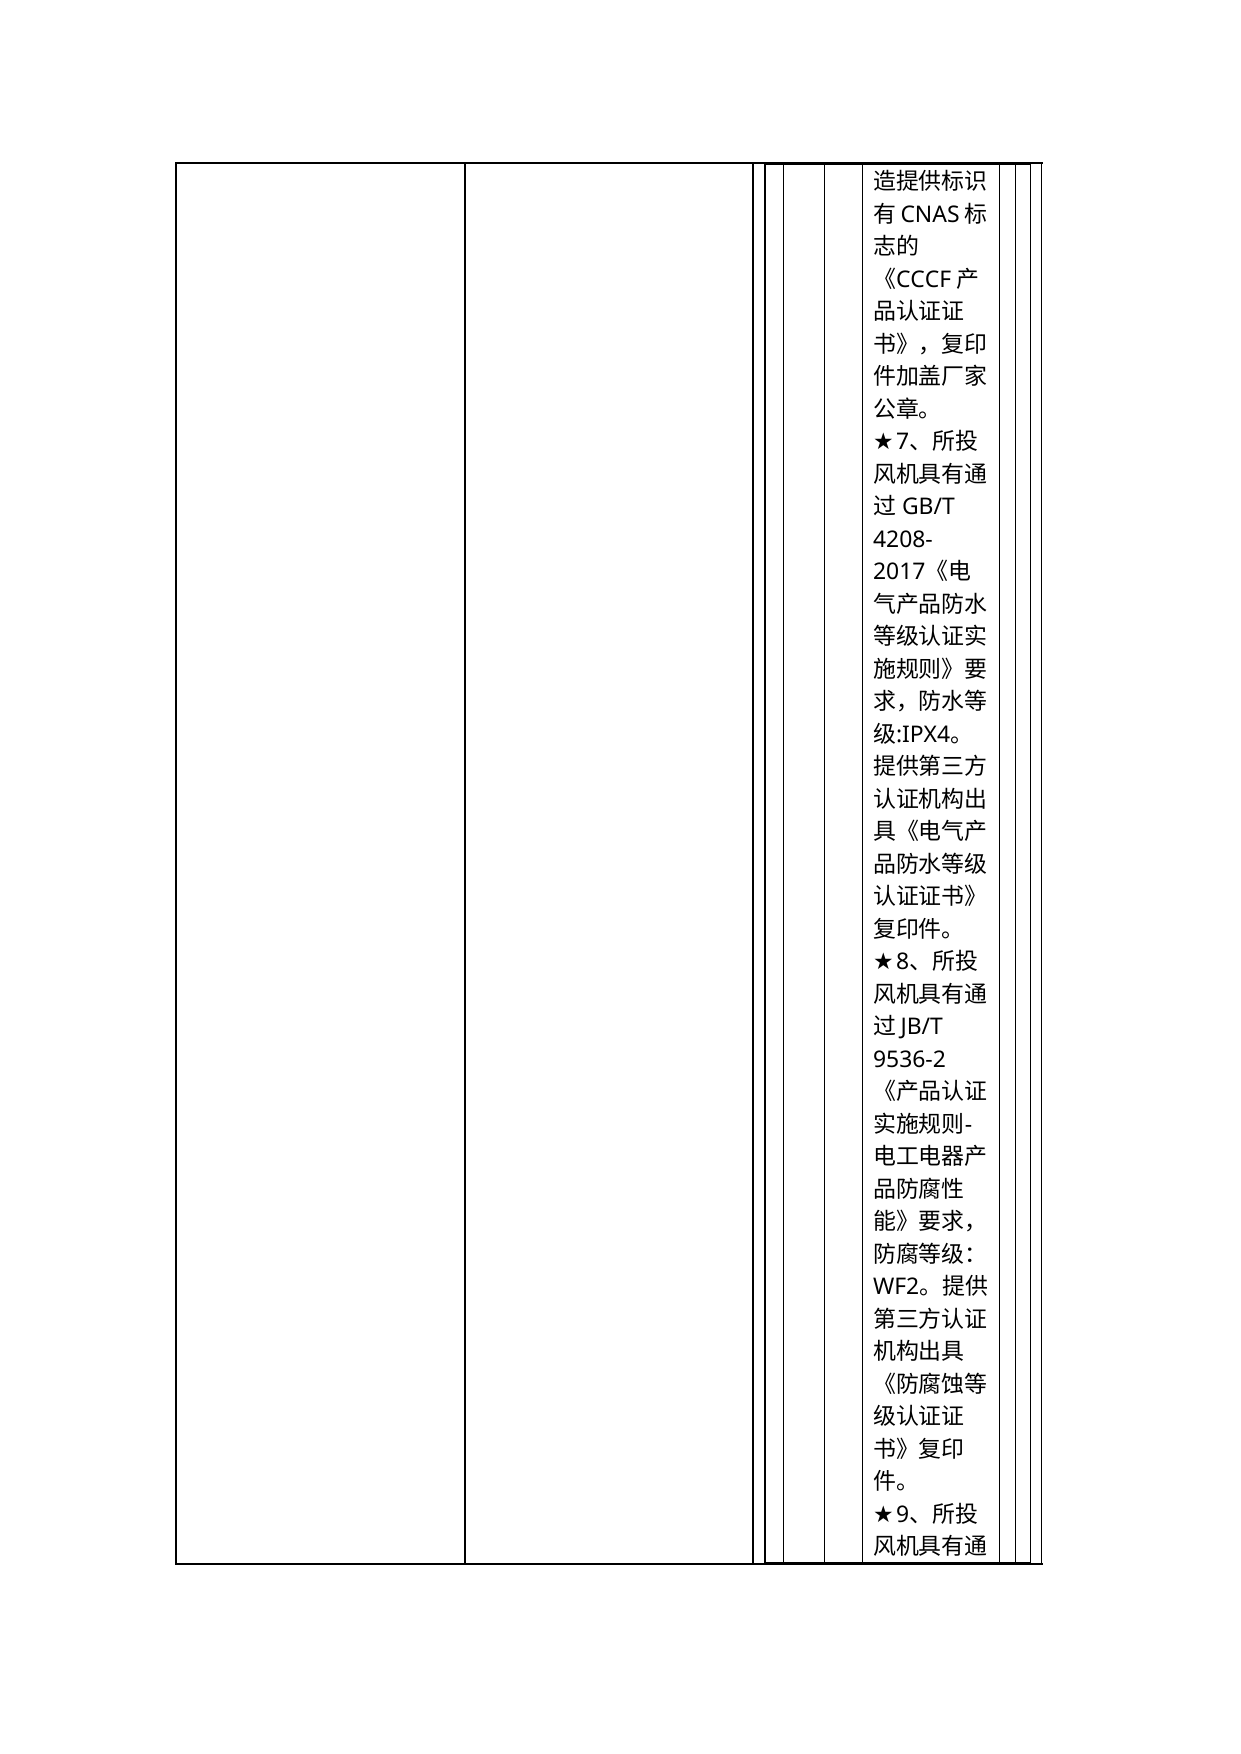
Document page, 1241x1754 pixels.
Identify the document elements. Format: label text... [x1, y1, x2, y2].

table_cell [784, 165, 824, 1562]
table_cell [1000, 165, 1015, 1562]
table_cell [754, 164, 764, 1563]
table_cell [863, 165, 999, 1562]
table_cell [466, 164, 752, 1563]
table_cell [1016, 165, 1030, 1562]
table_cell [825, 165, 862, 1562]
table_cell [1031, 164, 1041, 1563]
table_cell [766, 165, 783, 1562]
table_cell 1 [177, 164, 464, 1563]
